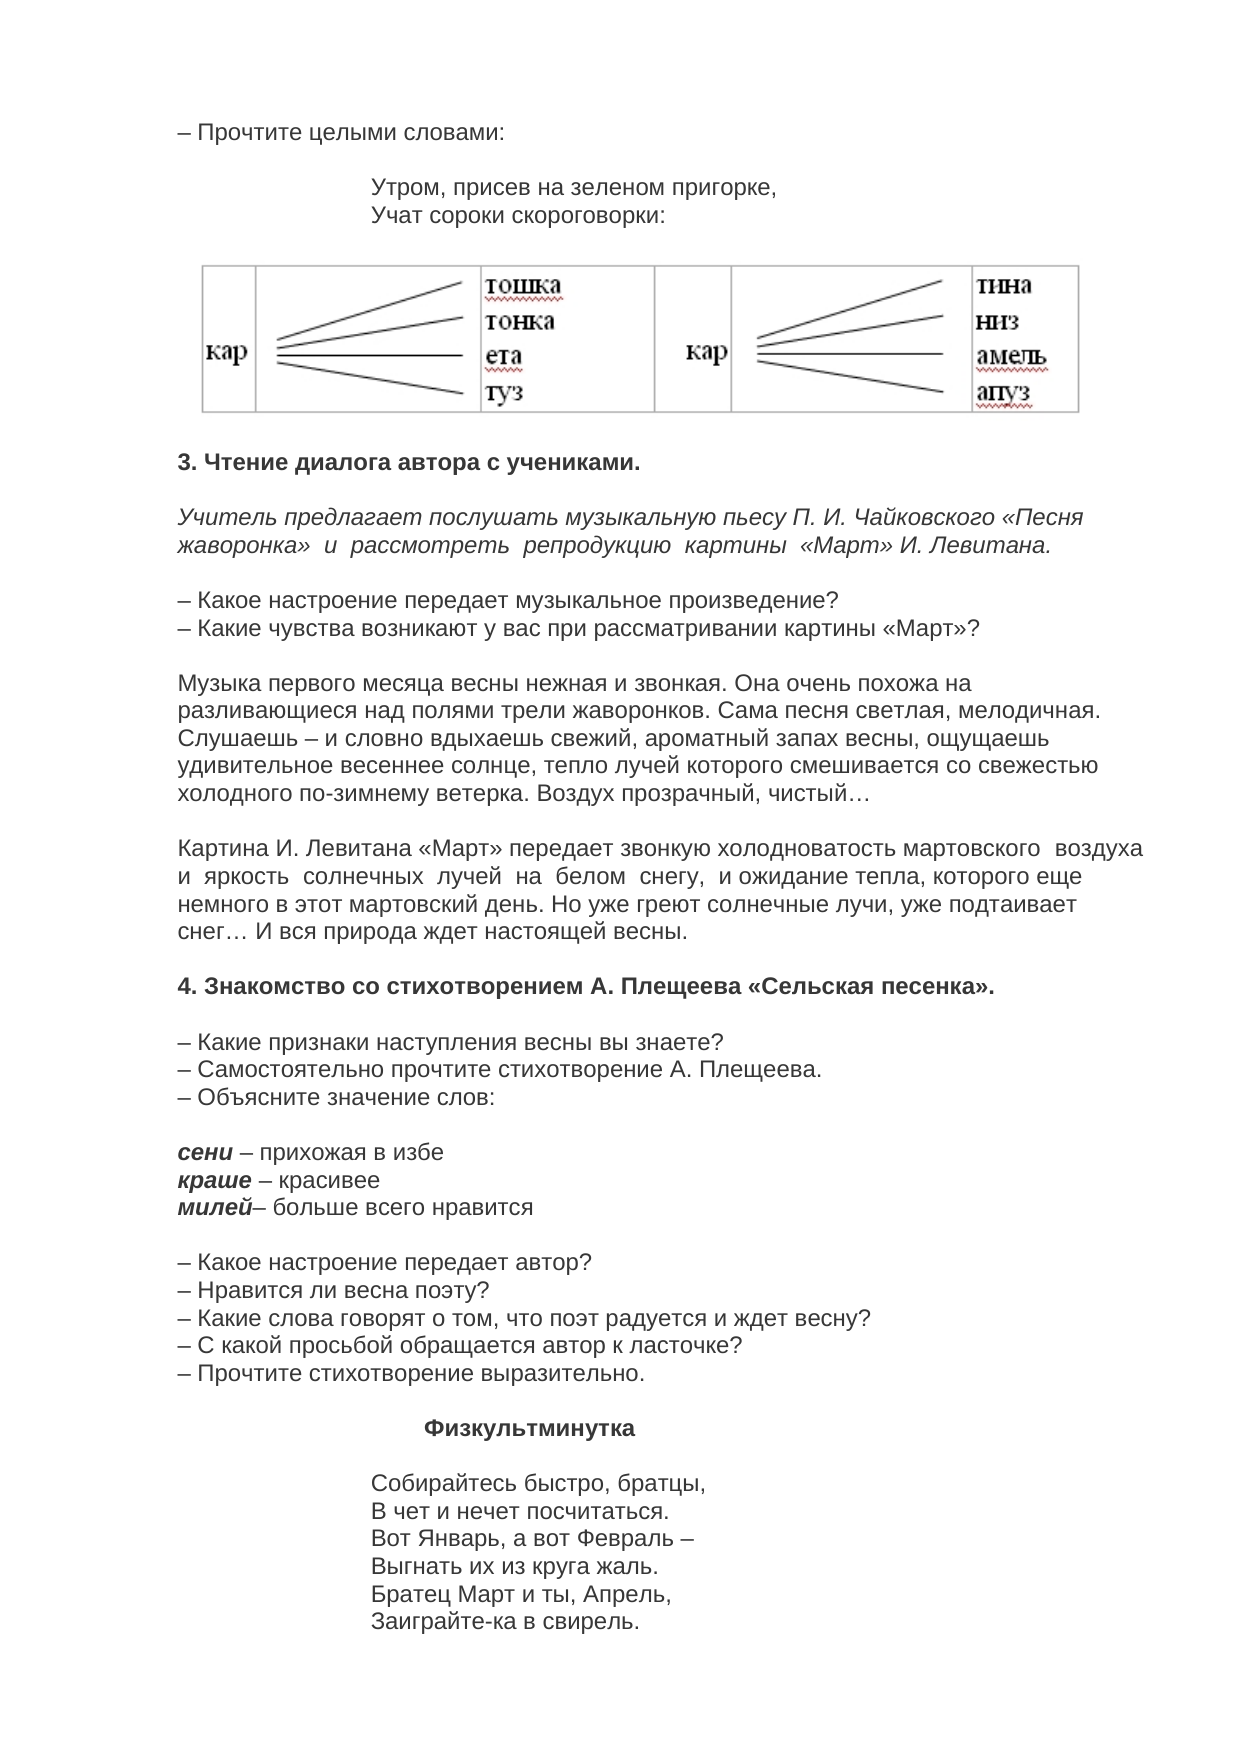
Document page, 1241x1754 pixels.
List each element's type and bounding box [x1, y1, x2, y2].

text [177, 118, 1152, 1635]
picture [177, 256, 1089, 421]
